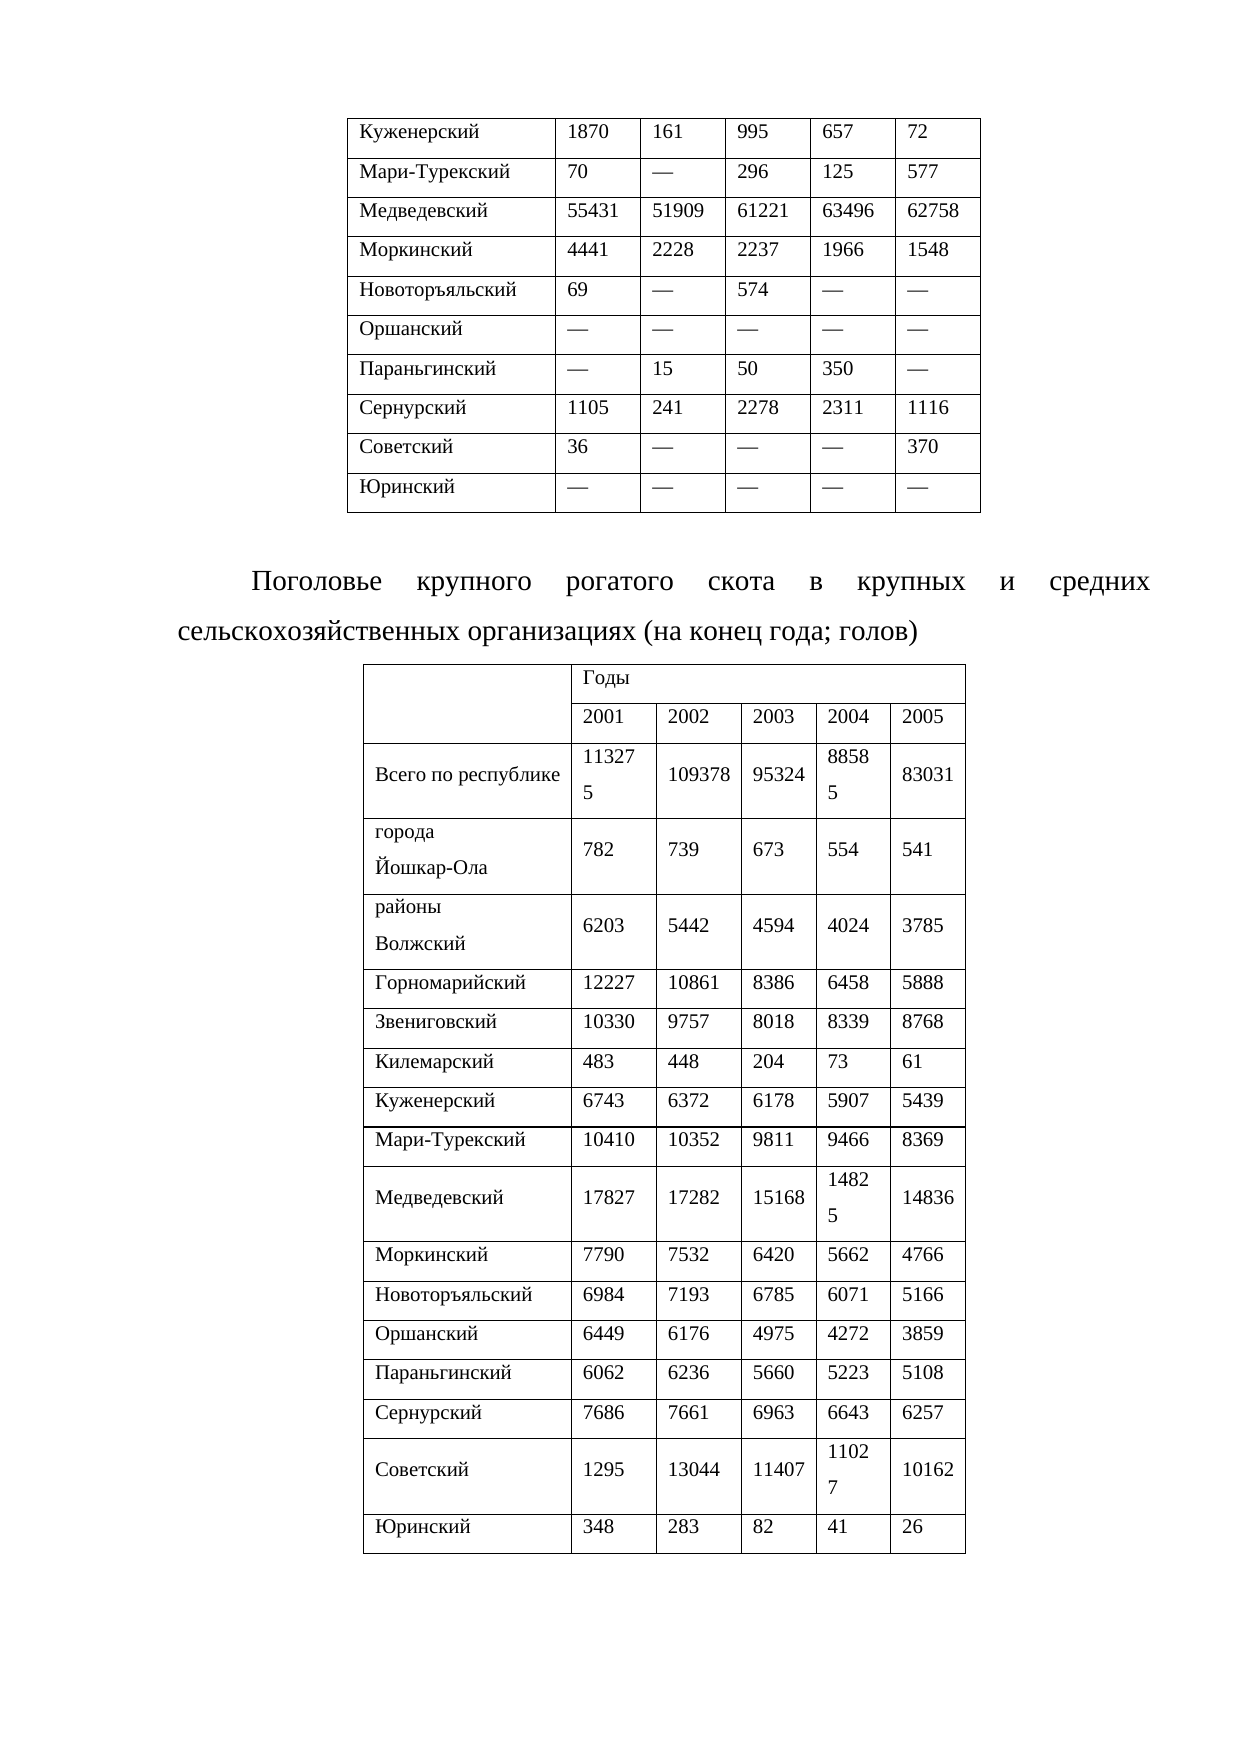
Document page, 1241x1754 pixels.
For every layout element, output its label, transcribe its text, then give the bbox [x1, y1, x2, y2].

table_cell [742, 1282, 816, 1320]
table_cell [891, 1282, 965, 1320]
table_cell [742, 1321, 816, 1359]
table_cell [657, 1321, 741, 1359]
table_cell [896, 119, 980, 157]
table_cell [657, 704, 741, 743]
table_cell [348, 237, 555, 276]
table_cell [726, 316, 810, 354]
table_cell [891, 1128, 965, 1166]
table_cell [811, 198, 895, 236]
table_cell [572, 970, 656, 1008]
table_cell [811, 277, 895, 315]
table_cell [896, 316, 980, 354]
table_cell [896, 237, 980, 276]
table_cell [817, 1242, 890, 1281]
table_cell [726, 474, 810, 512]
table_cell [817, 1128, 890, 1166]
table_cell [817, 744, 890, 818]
text Поголовье крупного рогатого скота в крупных и средних сельскохозяйственных организациях (на конец года; голов) [177, 563, 1152, 647]
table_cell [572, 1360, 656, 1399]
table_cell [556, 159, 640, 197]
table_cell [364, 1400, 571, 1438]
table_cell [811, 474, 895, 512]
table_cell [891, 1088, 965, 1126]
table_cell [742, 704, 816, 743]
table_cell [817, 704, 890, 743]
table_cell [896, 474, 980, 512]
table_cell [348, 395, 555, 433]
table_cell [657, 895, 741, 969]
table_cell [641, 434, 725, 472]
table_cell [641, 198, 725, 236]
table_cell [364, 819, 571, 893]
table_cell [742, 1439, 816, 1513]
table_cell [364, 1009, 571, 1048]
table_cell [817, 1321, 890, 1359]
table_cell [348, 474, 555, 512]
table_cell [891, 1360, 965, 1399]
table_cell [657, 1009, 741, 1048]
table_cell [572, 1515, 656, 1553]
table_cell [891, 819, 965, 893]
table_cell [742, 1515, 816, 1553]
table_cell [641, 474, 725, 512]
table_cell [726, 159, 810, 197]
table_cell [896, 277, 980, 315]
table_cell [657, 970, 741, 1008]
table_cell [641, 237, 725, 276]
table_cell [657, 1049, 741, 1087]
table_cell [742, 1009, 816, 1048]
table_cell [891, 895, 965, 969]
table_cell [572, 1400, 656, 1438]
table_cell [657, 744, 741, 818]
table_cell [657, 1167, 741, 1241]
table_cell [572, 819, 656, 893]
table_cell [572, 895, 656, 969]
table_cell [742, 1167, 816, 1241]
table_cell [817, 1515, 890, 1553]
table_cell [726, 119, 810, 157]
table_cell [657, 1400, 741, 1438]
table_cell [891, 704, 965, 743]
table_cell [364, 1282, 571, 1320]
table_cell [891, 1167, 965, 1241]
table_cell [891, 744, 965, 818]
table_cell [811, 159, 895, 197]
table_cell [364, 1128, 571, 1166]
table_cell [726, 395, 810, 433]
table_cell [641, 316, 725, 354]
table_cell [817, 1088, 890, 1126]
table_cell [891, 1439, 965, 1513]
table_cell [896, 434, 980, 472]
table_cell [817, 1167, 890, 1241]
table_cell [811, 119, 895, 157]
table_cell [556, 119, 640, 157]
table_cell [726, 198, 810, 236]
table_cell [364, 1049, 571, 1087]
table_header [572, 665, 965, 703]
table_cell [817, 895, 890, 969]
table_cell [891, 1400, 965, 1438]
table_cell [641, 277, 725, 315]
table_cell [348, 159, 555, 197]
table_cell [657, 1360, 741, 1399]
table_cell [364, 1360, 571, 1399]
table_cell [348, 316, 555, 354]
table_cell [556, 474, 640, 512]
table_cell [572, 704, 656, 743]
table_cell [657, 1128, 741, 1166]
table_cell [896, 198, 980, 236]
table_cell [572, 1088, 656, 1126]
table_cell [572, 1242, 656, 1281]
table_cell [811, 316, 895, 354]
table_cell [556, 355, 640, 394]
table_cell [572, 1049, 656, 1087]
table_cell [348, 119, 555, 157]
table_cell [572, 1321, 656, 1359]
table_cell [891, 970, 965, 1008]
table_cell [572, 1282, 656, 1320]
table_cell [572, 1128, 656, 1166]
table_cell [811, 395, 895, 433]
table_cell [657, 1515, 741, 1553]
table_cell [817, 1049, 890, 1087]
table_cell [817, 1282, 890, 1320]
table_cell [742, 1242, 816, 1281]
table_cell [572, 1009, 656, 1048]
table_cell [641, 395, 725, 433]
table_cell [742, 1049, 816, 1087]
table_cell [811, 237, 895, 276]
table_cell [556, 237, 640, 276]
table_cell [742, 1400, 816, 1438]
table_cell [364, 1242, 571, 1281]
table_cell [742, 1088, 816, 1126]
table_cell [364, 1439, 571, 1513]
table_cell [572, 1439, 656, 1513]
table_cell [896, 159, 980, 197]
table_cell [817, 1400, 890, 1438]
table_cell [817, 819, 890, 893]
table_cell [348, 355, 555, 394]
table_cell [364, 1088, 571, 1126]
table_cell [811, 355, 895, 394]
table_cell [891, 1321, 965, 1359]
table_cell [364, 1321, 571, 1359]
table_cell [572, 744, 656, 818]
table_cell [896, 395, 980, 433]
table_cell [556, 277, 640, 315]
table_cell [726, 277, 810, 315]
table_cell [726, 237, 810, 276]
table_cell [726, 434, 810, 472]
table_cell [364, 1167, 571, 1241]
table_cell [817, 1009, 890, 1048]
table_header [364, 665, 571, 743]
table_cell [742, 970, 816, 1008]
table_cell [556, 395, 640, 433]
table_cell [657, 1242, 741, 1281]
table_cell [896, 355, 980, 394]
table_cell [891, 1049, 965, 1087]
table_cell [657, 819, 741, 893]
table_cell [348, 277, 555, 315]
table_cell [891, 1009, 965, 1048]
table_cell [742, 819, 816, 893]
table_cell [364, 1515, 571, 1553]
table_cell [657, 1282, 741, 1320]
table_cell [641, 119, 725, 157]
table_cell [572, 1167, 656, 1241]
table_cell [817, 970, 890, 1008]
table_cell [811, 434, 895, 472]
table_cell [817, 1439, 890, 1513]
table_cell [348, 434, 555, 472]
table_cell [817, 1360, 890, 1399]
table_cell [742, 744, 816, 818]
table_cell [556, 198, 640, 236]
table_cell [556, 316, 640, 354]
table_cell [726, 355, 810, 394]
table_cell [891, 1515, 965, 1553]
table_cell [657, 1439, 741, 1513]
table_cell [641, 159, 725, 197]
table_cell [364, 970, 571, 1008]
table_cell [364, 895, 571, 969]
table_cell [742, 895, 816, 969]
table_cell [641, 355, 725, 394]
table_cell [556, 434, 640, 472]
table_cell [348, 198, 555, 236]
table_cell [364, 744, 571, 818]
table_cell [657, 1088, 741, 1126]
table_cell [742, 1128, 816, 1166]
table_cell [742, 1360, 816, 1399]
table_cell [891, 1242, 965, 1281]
